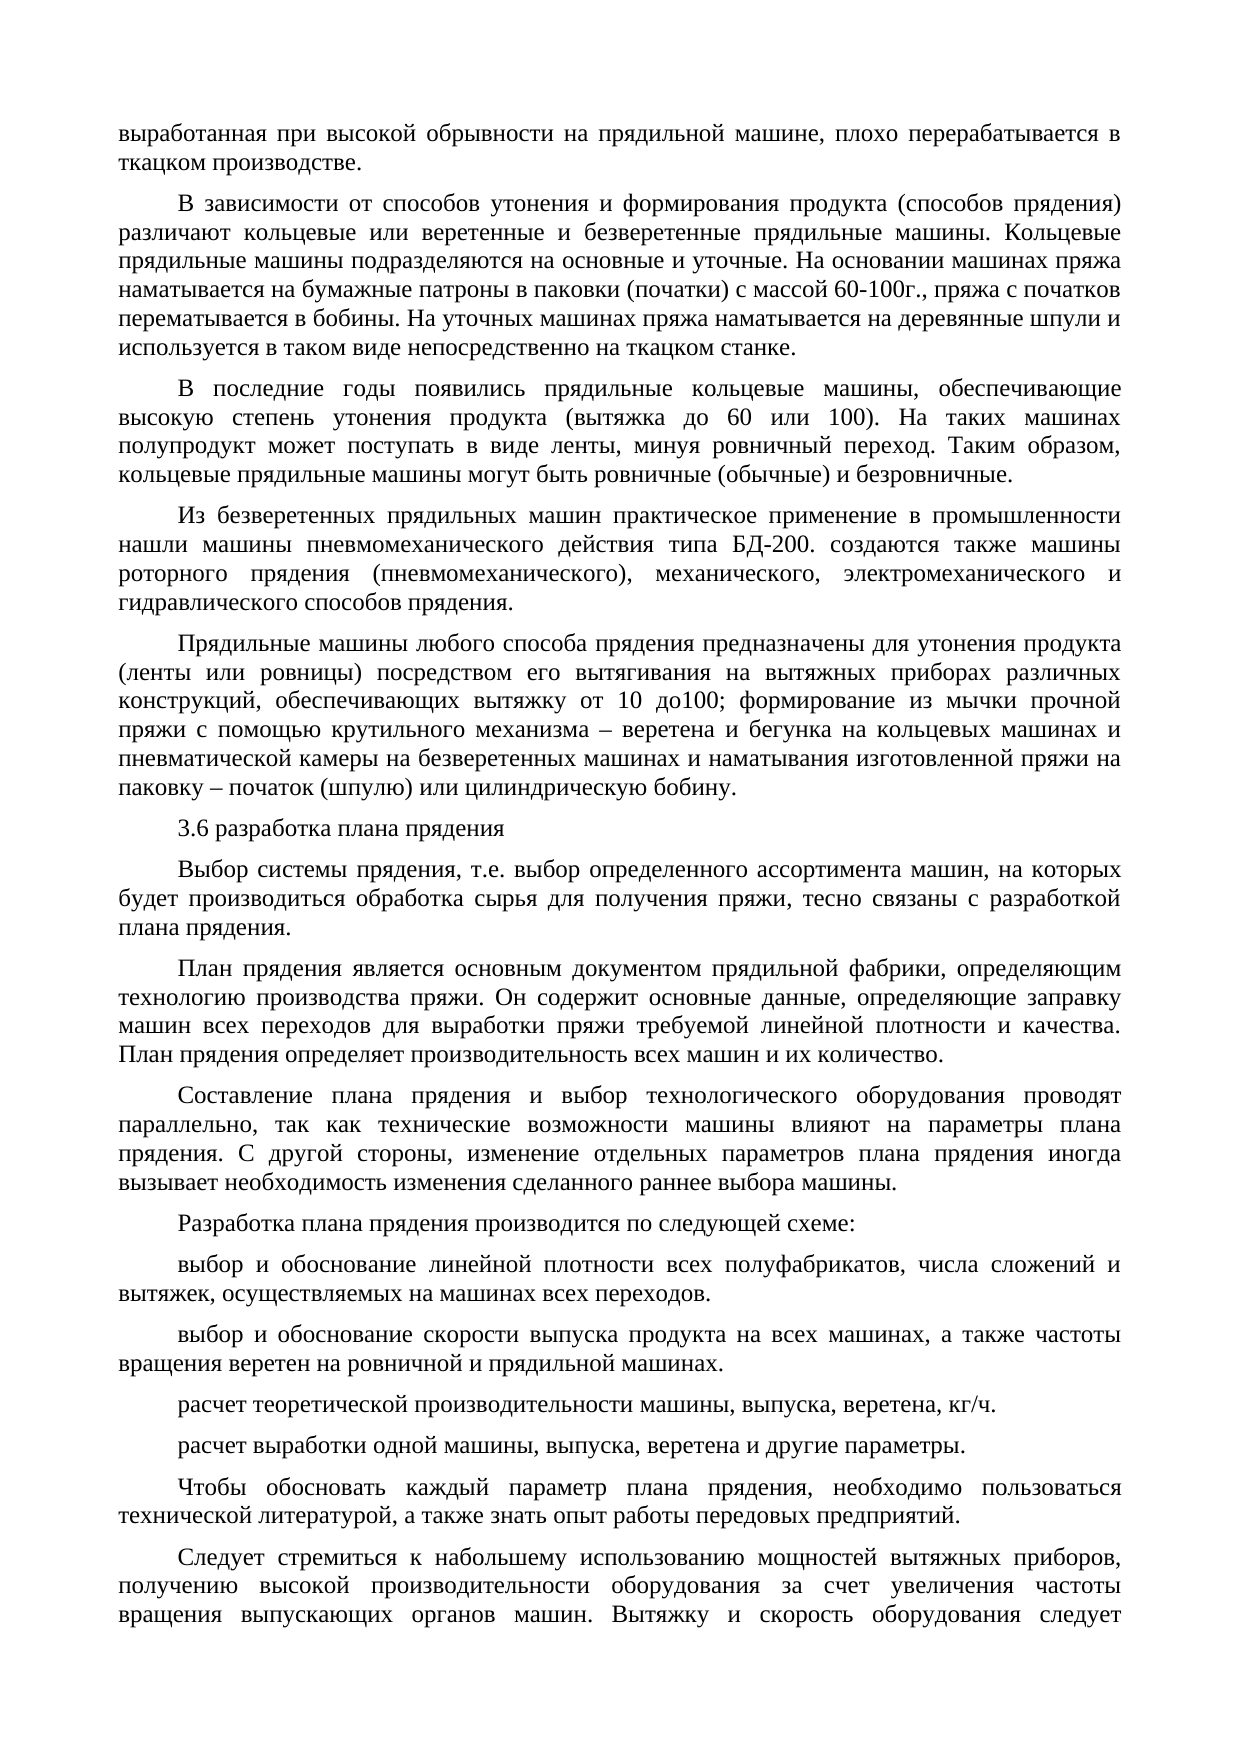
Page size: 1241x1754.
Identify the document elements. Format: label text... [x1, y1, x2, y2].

text Составление плана прядения и выбор технологического оборудования проводят параллельно, так как технические возможности машины влияют на параметры плана прядения. С другой стороны, изменение отдельных параметров плана прядения иногда вызывает необходимость изменения сделанного раннее выбора машины. [118, 1081, 1122, 1196]
text План прядения является основным документом прядильной фабрики, определяющим технологию производства пряжи. Он содержит основные данные, определяющие заправку машин всех переходов для выработки пряжи требуемой линейной плотности и качества. План прядения определяет производительность всех машин и их количество. [118, 953, 1122, 1068]
text выбор и обоснование линейной плотности всех полуфабрикатов, числа сложений и вытяжек, осуществляемых на машинах всех переходов. [118, 1249, 1122, 1307]
text Из безверетенных прядильных машин практическое применение в промышленности нашли машины пневмомеханического действия типа БД-200. создаются также машины роторного прядения (пневмомеханического), механического, электромеханического и гидравлического способов прядения. [118, 501, 1122, 616]
text В зависимости от способов утонения и формирования продукта (способов прядения) различают кольцевые или веретенные и безверетенные прядильные машины. Кольцевые прядильные машины подразделяются на основные и уточные. На основании машинах пряжа наматывается на бумажные патроны в паковки (початки) с массой 60-100г., пряжа с початков перематывается в бобины. На уточных машинах пряжа наматывается на деревянные шпули и используется в таком виде непосредственно на ткацком станке. [118, 188, 1122, 361]
text расчет выработки одной машины, выпуска, веретена и другие параметры. [118, 1431, 1122, 1459]
text Чтобы обосновать каждый параметр плана прядения, необходимо пользоваться технической литературой, а также знать опыт работы передовых предприятий. [118, 1472, 1122, 1529]
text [118, 118, 1122, 176]
text Выбор системы прядения, т.е. выбор определенного ассортимента машин, на которых будет производиться обработка сырья для получения пряжи, тесно связаны с разработкой плана прядения. [118, 854, 1122, 941]
text Разработка плана прядения производится по следующей схеме: [118, 1208, 1122, 1237]
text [118, 1542, 1122, 1628]
text В последние годы появились прядильные кольцевые машины, обеспечивающие высокую степень утонения продукта (вытяжка до 60 или 100). На таких машинах полупродукт может поступать в виде ленты, минуя ровничный переход. Таким образом, кольцевые прядильные машины могут быть ровничные (обычные) и безровничные. [118, 373, 1122, 488]
text Прядильные машины любого способа прядения предназначены для утонения продукта (ленты или ровницы) посредством его вытягивания на вытяжных приборах различных конструкций, обеспечивающих вытяжку от 10 до100; формирование из мычки прочной пряжи с помощью крутильного механизма – веретена и бегунка на кольцевых машинах и пневматической камеры на безверетенных машинах и наматывания изготовленной пряжи на паковку – початок (шпулю) или цилиндрическую бобину. [118, 628, 1122, 801]
text расчет теоретической производительности машины, выпуска, веретена, кг/ч. [118, 1389, 1122, 1418]
text 3.6 разработка плана прядения [118, 813, 1122, 842]
text выбор и обоснование скорости выпуска продукта на всех машинах, а также частоты вращения веретен на ровничной и прядильной машинах. [118, 1319, 1122, 1377]
